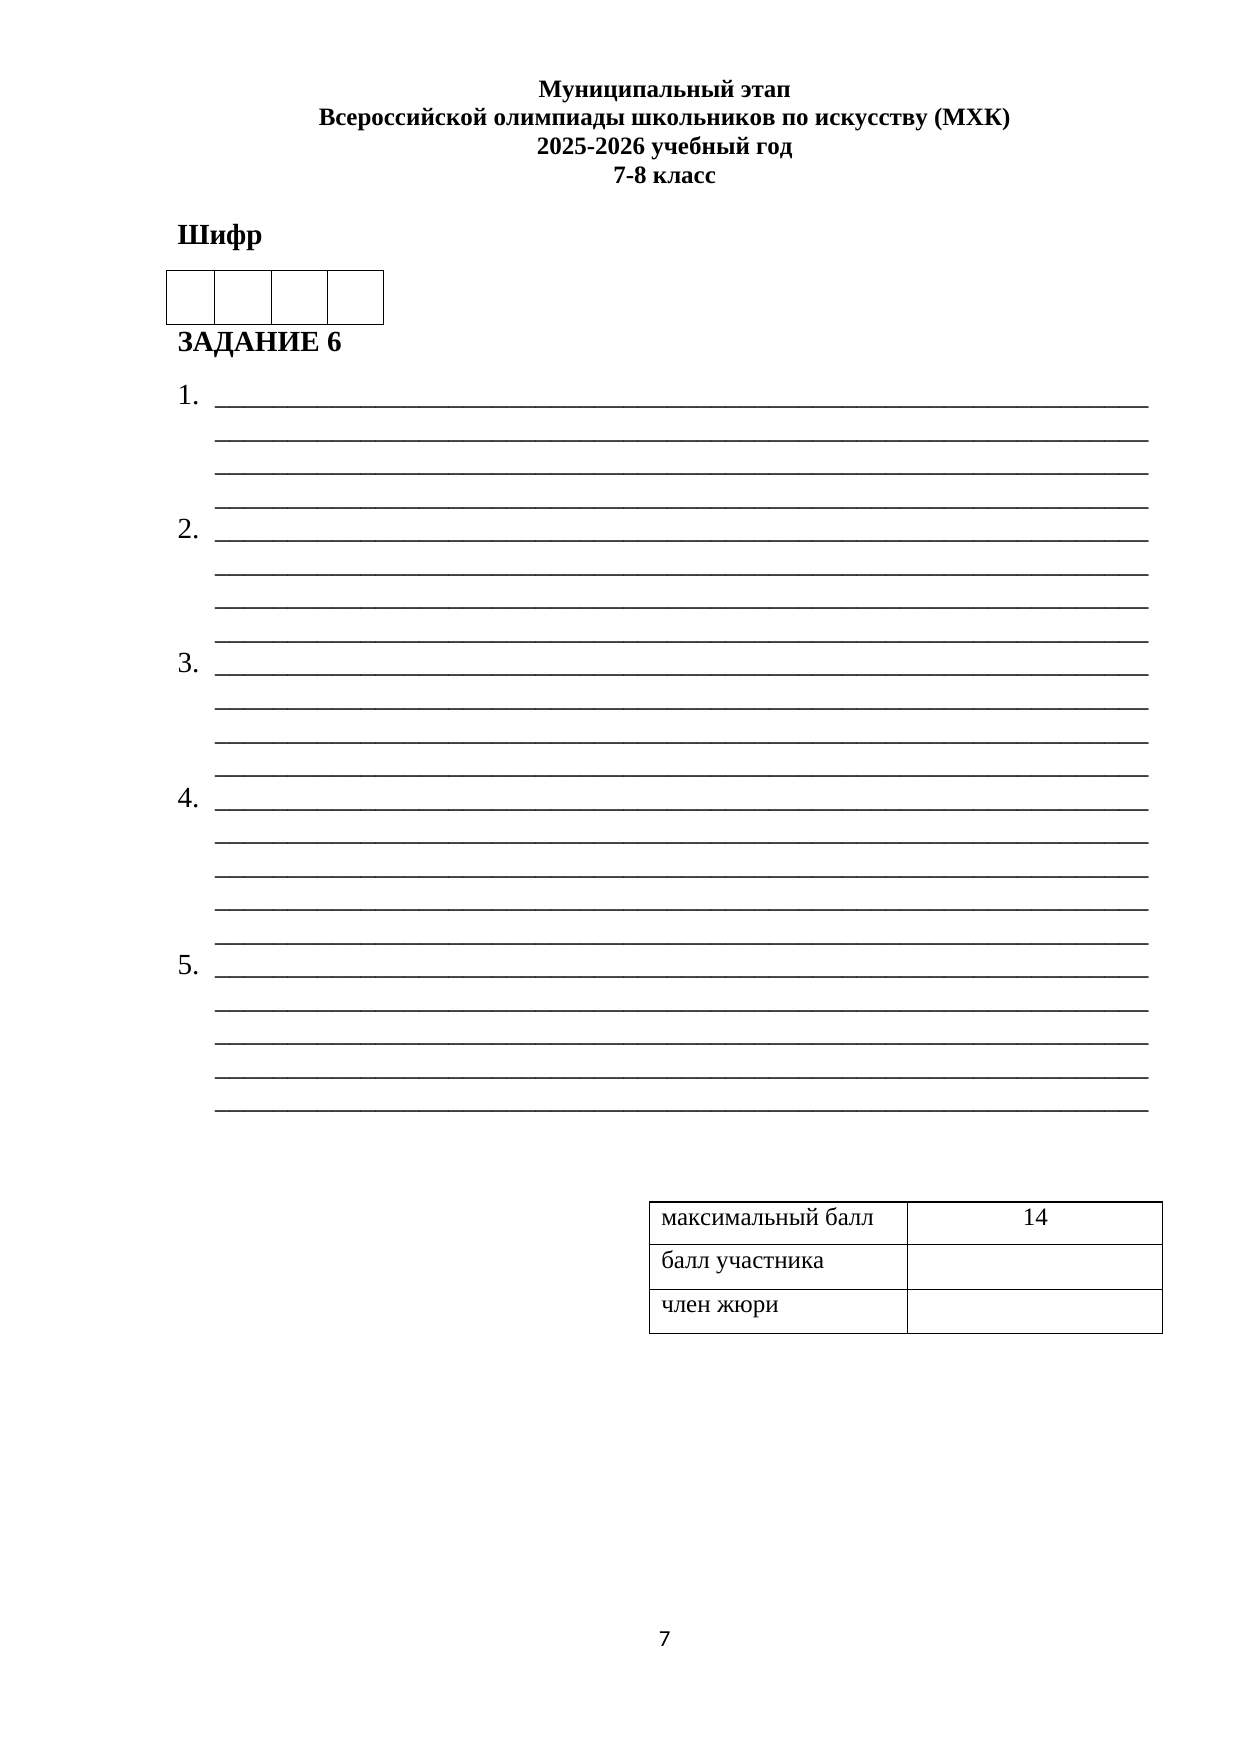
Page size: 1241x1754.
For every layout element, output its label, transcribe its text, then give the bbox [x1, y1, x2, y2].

table_cell [908, 1245, 1162, 1288]
table_header [272, 271, 327, 323]
table_cell член жюри [650, 1290, 907, 1332]
list ________________________________________________________________________________________________________________________________________________________________________________________________________________________________________________________________________________________________________________________________ [177, 780, 1152, 947]
text ЗАДАНИЕ 6 [177, 324, 1152, 358]
list ________________________________________________________________________________________________________________________________________________________________________________________________________________________________________________________________ [177, 646, 1152, 780]
table_header [167, 271, 214, 323]
text Шифр [177, 217, 1152, 250]
table_header максимальный балл [650, 1203, 907, 1244]
list ________________________________________________________________________________________________________________________________________________________________________________________________________________________________________________________________ [177, 511, 1152, 646]
table_header [215, 271, 271, 323]
table_header [328, 271, 383, 323]
table_cell [908, 1290, 1162, 1332]
table_header 14 [908, 1203, 1162, 1244]
list ________________________________________________________________________________________________________________________________________________________________________________________________________________________________________________________________________________________________________________________________ [177, 947, 1152, 1115]
list ________________________________________________________________________________________________________________________________________________________________________________________________________________________________________________________________ [177, 377, 1152, 511]
table_cell балл участника [650, 1245, 907, 1288]
